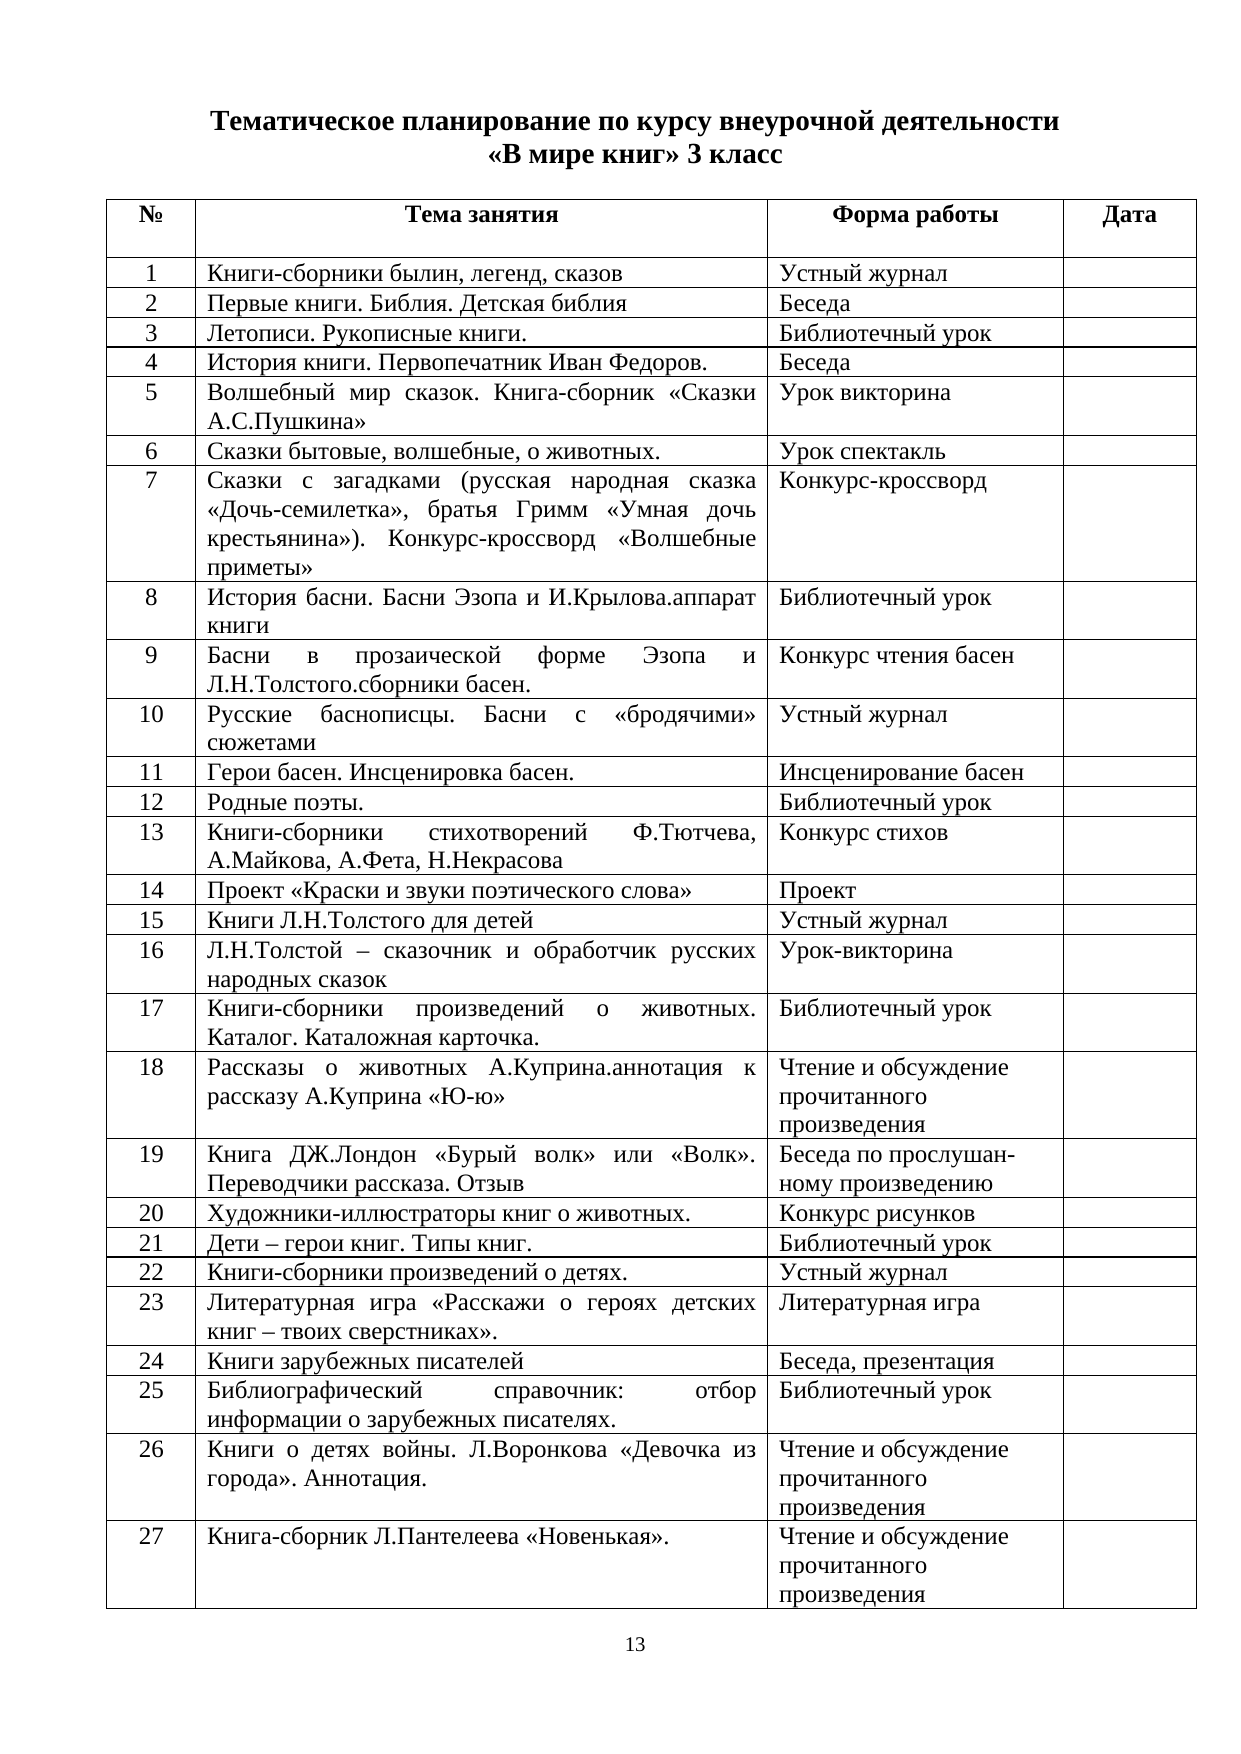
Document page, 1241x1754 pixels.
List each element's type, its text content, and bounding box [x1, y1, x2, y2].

table_cell Конкурс стихов [768, 817, 1063, 874]
table_cell Книги о детях войны. Л.Воронкова «Девочка из города». Аннотация. [196, 1434, 767, 1520]
table_cell [1064, 817, 1196, 874]
table_cell [1064, 1258, 1196, 1286]
table_cell Сказки с загадками (русская народная сказка «Дочь-семилетка», братья Гримм «Умная дочь крестьянина»). Конкурс-кроссворд «Волшебные приметы» [196, 466, 767, 581]
table_cell [1064, 1434, 1196, 1520]
table_cell [1064, 1228, 1196, 1256]
table_header Форма работы [768, 200, 1063, 257]
table_cell Проект «Краски и звуки поэтического слова» [196, 875, 767, 904]
table_cell 14 [107, 875, 195, 904]
table_cell Устный журнал [768, 1258, 1063, 1286]
table_cell [1064, 757, 1196, 786]
table_cell 15 [107, 905, 195, 934]
table_cell Чтение и обсуждение прочитанного произведения [768, 1521, 1063, 1608]
table_cell Дети – герои книг. Типы книг. [196, 1228, 767, 1256]
table_cell Летописи. Рукописные книги. [196, 318, 767, 346]
table_cell Книги Л.Н.Толстого для детей [196, 905, 767, 934]
table_cell [1064, 905, 1196, 934]
table_cell Библиотечный урок [768, 1376, 1063, 1433]
table_cell Волшебный мир сказок. Книга-сборник «Сказки А.С.Пушкина» [196, 377, 767, 435]
table_cell [1064, 994, 1196, 1051]
table_cell 23 [107, 1287, 195, 1345]
table_cell 4 [107, 348, 195, 376]
table_cell Устный журнал [768, 905, 1063, 934]
table_cell [1064, 466, 1196, 581]
table_cell [1064, 640, 1196, 698]
table_cell Библиотечный урок [768, 582, 1063, 639]
table_cell [1064, 1052, 1196, 1138]
table_cell Книги-сборники стихотворений Ф.Тютчева, А.Майкова, А.Фета, Н.Некрасова [196, 817, 767, 874]
table_cell Беседа по прослушан-ному произведению [768, 1139, 1063, 1197]
table_cell 19 [107, 1139, 195, 1197]
table_cell 27 [107, 1521, 195, 1608]
table_cell Библиографический справочник: отбор информации о зарубежных писателях. [196, 1376, 767, 1433]
table_cell Л.Н.Толстой – сказочник и обработчик русских народных сказок [196, 935, 767, 992]
table_cell [1064, 875, 1196, 904]
table_cell Проект [768, 875, 1063, 904]
table_cell [1064, 436, 1196, 464]
table_cell Сказки бытовые, волшебные, о животных. [196, 436, 767, 464]
table_cell Библиотечный урок [768, 1228, 1063, 1256]
table_cell [1064, 935, 1196, 992]
table_cell Урок викторина [768, 377, 1063, 435]
table_cell 21 [107, 1228, 195, 1256]
table_cell Урок-викторина [768, 935, 1063, 992]
table_cell 20 [107, 1198, 195, 1227]
table_cell Инсценирование басен [768, 757, 1063, 786]
table_cell [1064, 582, 1196, 639]
table_cell История басни. Басни Эзопа и И.Крылова.аппарат книги [196, 582, 767, 639]
table_cell 26 [107, 1434, 195, 1520]
table_cell 5 [107, 377, 195, 435]
table_cell Библиотечный урок [768, 318, 1063, 346]
table_cell Литературная игра [768, 1287, 1063, 1345]
table_cell [1064, 377, 1196, 435]
table_cell Беседа, презентация [768, 1346, 1063, 1374]
table_cell 12 [107, 787, 195, 816]
table_cell 8 [107, 582, 195, 639]
table_cell 2 [107, 288, 195, 317]
table_cell Библиотечный урок [768, 787, 1063, 816]
table_cell Конкурс рисунков [768, 1198, 1063, 1227]
table_cell Книга-сборник Л.Пантелеева «Новенькая». [196, 1521, 767, 1608]
table_cell Рассказы о животных А.Куприна.аннотация к рассказу А.Куприна «Ю-ю» [196, 1052, 767, 1138]
table_cell Беседа [768, 288, 1063, 317]
table_cell [1064, 318, 1196, 346]
table_cell 13 [107, 817, 195, 874]
table_cell [1064, 1198, 1196, 1227]
table_cell Книги-сборники былин, легенд, сказов [196, 258, 767, 287]
table_cell История книги. Первопечатник Иван Федоров. [196, 348, 767, 376]
table_cell [1064, 787, 1196, 816]
table_cell Книги-сборники произведений о детях. [196, 1258, 767, 1286]
table_cell [1064, 348, 1196, 376]
table_cell 24 [107, 1346, 195, 1374]
table_cell [1064, 1139, 1196, 1197]
table_cell 7 [107, 466, 195, 581]
table_cell 6 [107, 436, 195, 464]
table_cell Конкурс чтения басен [768, 640, 1063, 698]
table_cell [1064, 1287, 1196, 1345]
table_cell Устный журнал [768, 699, 1063, 756]
table_cell Книги-сборники произведений о животных. Каталог. Каталожная карточка. [196, 994, 767, 1051]
table_cell 9 [107, 640, 195, 698]
table_cell Басни в прозаической форме Эзопа и Л.Н.Толстого.сборники басен. [196, 640, 767, 698]
table_cell 10 [107, 699, 195, 756]
table_cell [1064, 699, 1196, 756]
table_header Тема занятия [196, 200, 767, 257]
table_cell Первые книги. Библия. Детская библия [196, 288, 767, 317]
table_cell 3 [107, 318, 195, 346]
table_cell Родные поэты. [196, 787, 767, 816]
table_cell [1064, 1376, 1196, 1433]
table_cell [1064, 1346, 1196, 1374]
table_cell Художники-иллюстраторы книг о животных. [196, 1198, 767, 1227]
table_cell [1064, 288, 1196, 317]
table_cell 17 [107, 994, 195, 1051]
table_cell Устный журнал [768, 258, 1063, 287]
table_cell Русские баснописцы. Басни с «бродячими» сюжетами [196, 699, 767, 756]
table_header Дата [1064, 200, 1196, 257]
table_cell 1 [107, 258, 195, 287]
table_cell [1064, 1521, 1196, 1608]
table_cell Библиотечный урок [768, 994, 1063, 1051]
table_cell 18 [107, 1052, 195, 1138]
table_cell Чтение и обсуждение прочитанного произведения [768, 1434, 1063, 1520]
table_cell Герои басен. Инсценировка басен. [196, 757, 767, 786]
table_cell 22 [107, 1258, 195, 1286]
table_cell 25 [107, 1376, 195, 1433]
text Тематическое планирование по курсу внеурочной деятельности «В мире книг» 3 класс [118, 103, 1152, 170]
table_header № [107, 200, 195, 257]
table_cell Книги зарубежных писателей [196, 1346, 767, 1374]
table_cell Книга ДЖ.Лондон «Бурый волк» или «Волк». Переводчики рассказа. Отзыв [196, 1139, 767, 1197]
table_cell Конкурс-кроссворд [768, 466, 1063, 581]
table_cell 16 [107, 935, 195, 992]
table_cell Чтение и обсуждение прочитанного произведения [768, 1052, 1063, 1138]
table_cell 11 [107, 757, 195, 786]
table_cell Литературная игра «Расскажи о героях детских книг – твоих сверстниках». [196, 1287, 767, 1345]
table_cell [1064, 258, 1196, 287]
table_cell Урок спектакль [768, 436, 1063, 464]
table_cell Беседа [768, 348, 1063, 376]
